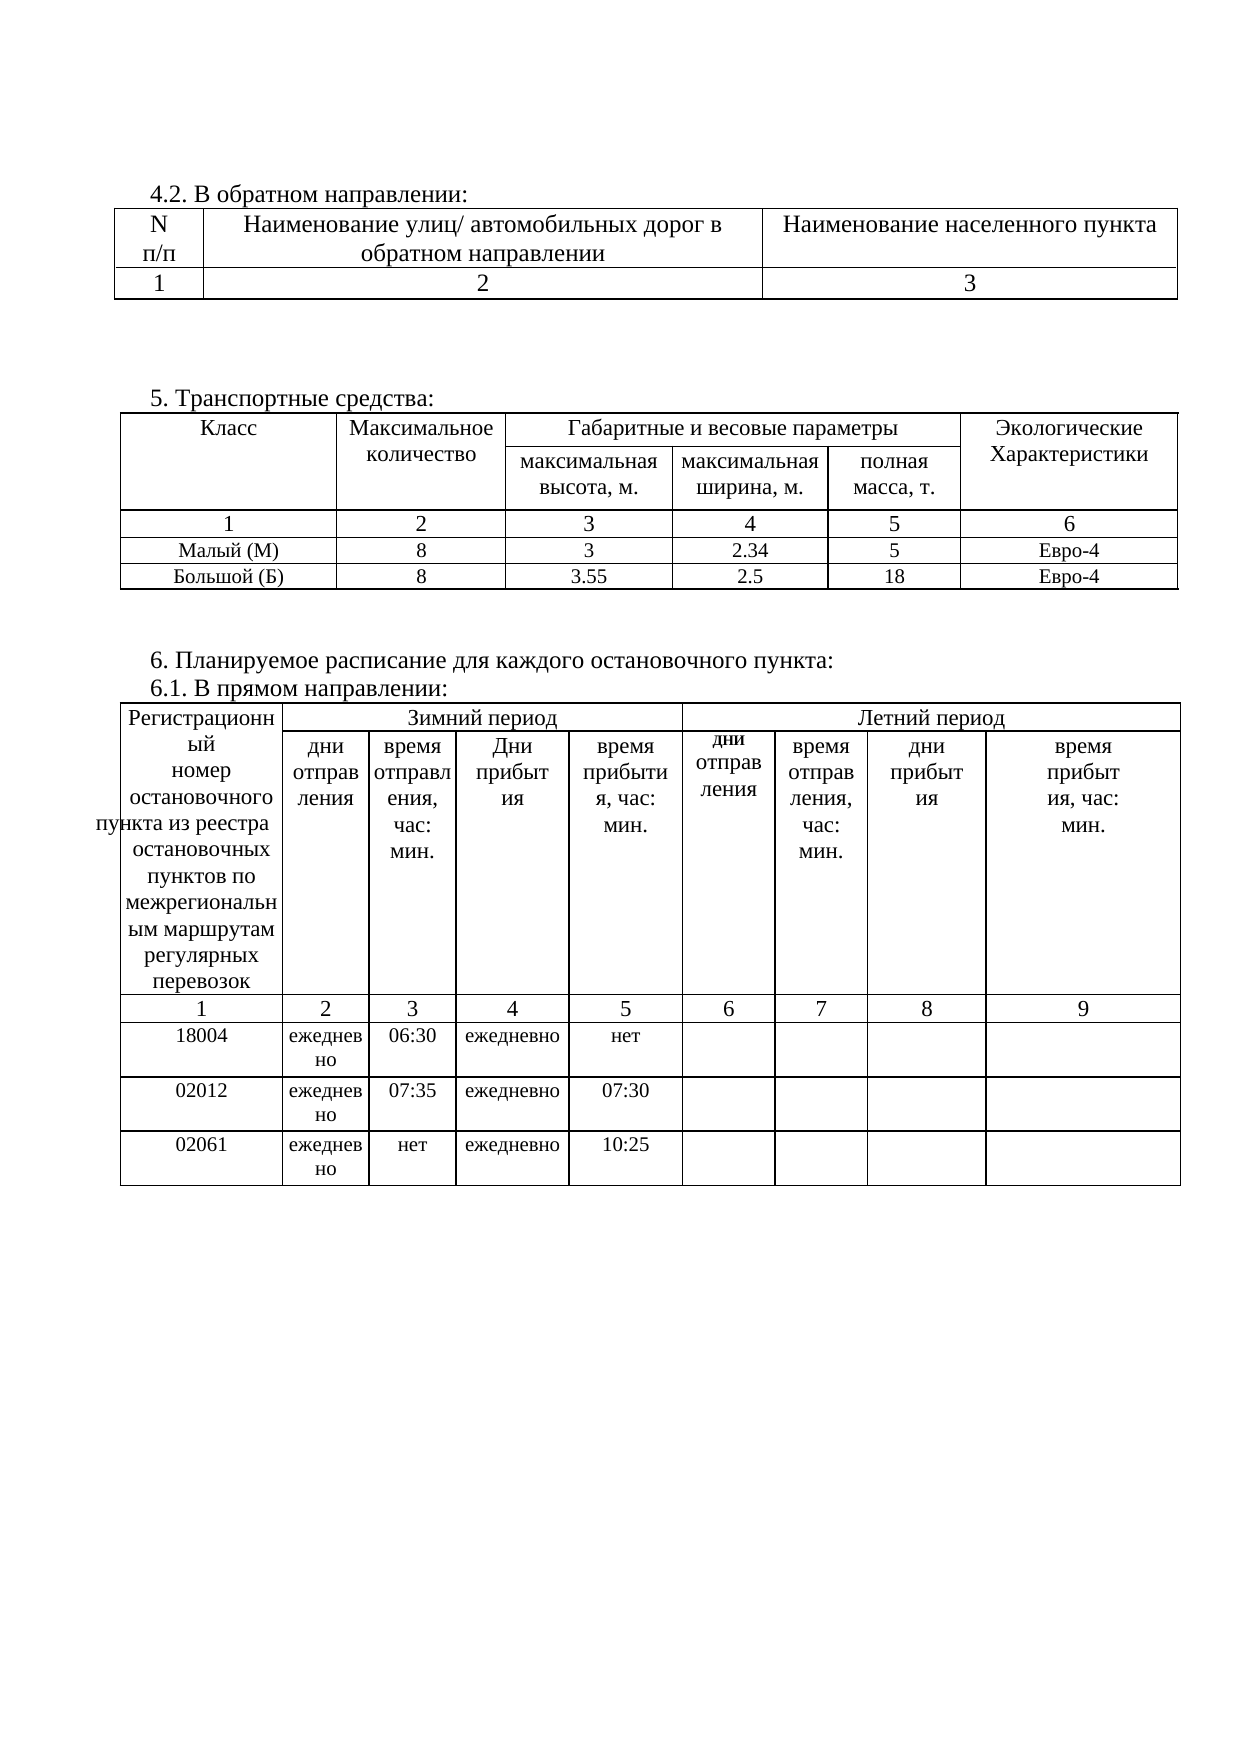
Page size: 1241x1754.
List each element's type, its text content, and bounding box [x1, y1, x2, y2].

text 5. Транспортные средства: [150, 383, 1090, 412]
table_cell 6 [683, 995, 774, 1022]
table_cell [683, 1132, 774, 1185]
table_cell 3 [370, 995, 455, 1022]
table_cell 2 [283, 995, 368, 1022]
table_cell 2.34 [673, 538, 827, 562]
table_cell 3 [763, 267, 1177, 298]
table_cell Евро-4 [961, 538, 1177, 562]
table_cell 2.5 [673, 564, 827, 588]
table_cell ежедневно [283, 1078, 368, 1130]
text 6.1. В прямом направлении: [150, 673, 1090, 702]
table_cell 8 [337, 564, 505, 588]
table_cell ежедневно [283, 1023, 368, 1076]
table_cell дни отправ ления [283, 732, 368, 994]
table_header Класс [121, 414, 336, 509]
table_cell ежедневно [457, 1132, 568, 1185]
table_cell 18 [829, 564, 960, 588]
table_cell нет [370, 1132, 455, 1185]
text 4.2. В обратном направлении: [150, 179, 1090, 207]
table_cell [868, 1078, 985, 1130]
table_cell [868, 1023, 985, 1076]
table_cell время прибыти я, час: мин. [570, 732, 682, 994]
table_cell 5 [570, 995, 682, 1022]
table_header Габаритные и весовые параметры [506, 414, 960, 446]
table_cell 10:25 [570, 1132, 682, 1185]
table_cell [776, 1078, 867, 1130]
table_header Зимний период [283, 704, 682, 730]
table_cell 4 [673, 511, 827, 537]
table_header Экологические Характеристики [961, 414, 1177, 509]
table_cell 7 [776, 995, 867, 1022]
table_cell 02061 [121, 1132, 282, 1185]
text 6. Планируемое расписание для каждого остановочного пункта: [150, 645, 1090, 673]
table_cell время отправ ления, час: мин. [776, 732, 867, 994]
table_cell Большой (Б) [121, 564, 336, 588]
table_cell полная масса, т. [829, 447, 960, 509]
table_cell [868, 1132, 985, 1185]
table_cell 1 [115, 268, 203, 298]
table_cell Дни прибыт ия [457, 732, 568, 994]
table_cell 8 [868, 995, 985, 1022]
table_cell 2 [337, 511, 505, 537]
table_header Летний период [683, 704, 1180, 730]
table_header Максимальное количество [337, 414, 505, 509]
table_cell [987, 1132, 1180, 1185]
table_cell 06:30 [370, 1023, 455, 1076]
table_cell максимальная высота, м. [506, 447, 672, 509]
table_header Наименование улиц/ автомобильных дорог в обратном направлении [204, 209, 762, 267]
table_cell 3 [506, 511, 672, 537]
table_cell ДНИ отправ ления [683, 732, 774, 994]
table_cell время отправл ения, час: мин. [370, 732, 455, 994]
table_cell 6 [961, 511, 1177, 537]
table_cell 5 [829, 511, 960, 537]
table_header N п/п [115, 209, 203, 267]
table_cell дни прибыт ия [868, 732, 985, 994]
table_cell ежедневно [283, 1132, 368, 1185]
table_cell [776, 1132, 867, 1185]
table_cell 3.55 [506, 564, 672, 588]
table_cell 9 [987, 995, 1180, 1022]
table_header Регистрационный номер остановочного пункта из реестра остановочных пунктов по межрегиональным маршрутам регулярных перевозок [121, 704, 282, 994]
table_cell 2 [204, 268, 762, 298]
table_cell 1 [121, 511, 336, 537]
table_cell 07:30 [570, 1078, 682, 1130]
table_cell нет [570, 1023, 682, 1076]
table_cell максимальная ширина, м. [673, 447, 827, 509]
table_cell ежедневно [457, 1078, 568, 1130]
table_cell [987, 1023, 1180, 1076]
table_cell [683, 1023, 774, 1076]
table_cell [776, 1023, 867, 1076]
table_cell 18004 [121, 1023, 282, 1076]
table_cell время прибыт ия, час: мин. [987, 732, 1180, 994]
table_cell 02012 [121, 1078, 282, 1130]
table_cell 8 [337, 538, 505, 562]
table_cell [987, 1078, 1180, 1130]
table_cell Малый (М) [121, 538, 336, 562]
table_cell 4 [457, 995, 568, 1022]
table_header Наименование населенного пункта [763, 209, 1177, 267]
table_cell ежедневно [457, 1023, 568, 1076]
table_cell Евро-4 [961, 564, 1177, 588]
table_cell 1 [121, 995, 282, 1022]
table_cell 3 [506, 538, 672, 562]
table_cell 5 [829, 538, 960, 562]
table_cell [683, 1078, 774, 1130]
table_cell 07:35 [370, 1078, 455, 1130]
